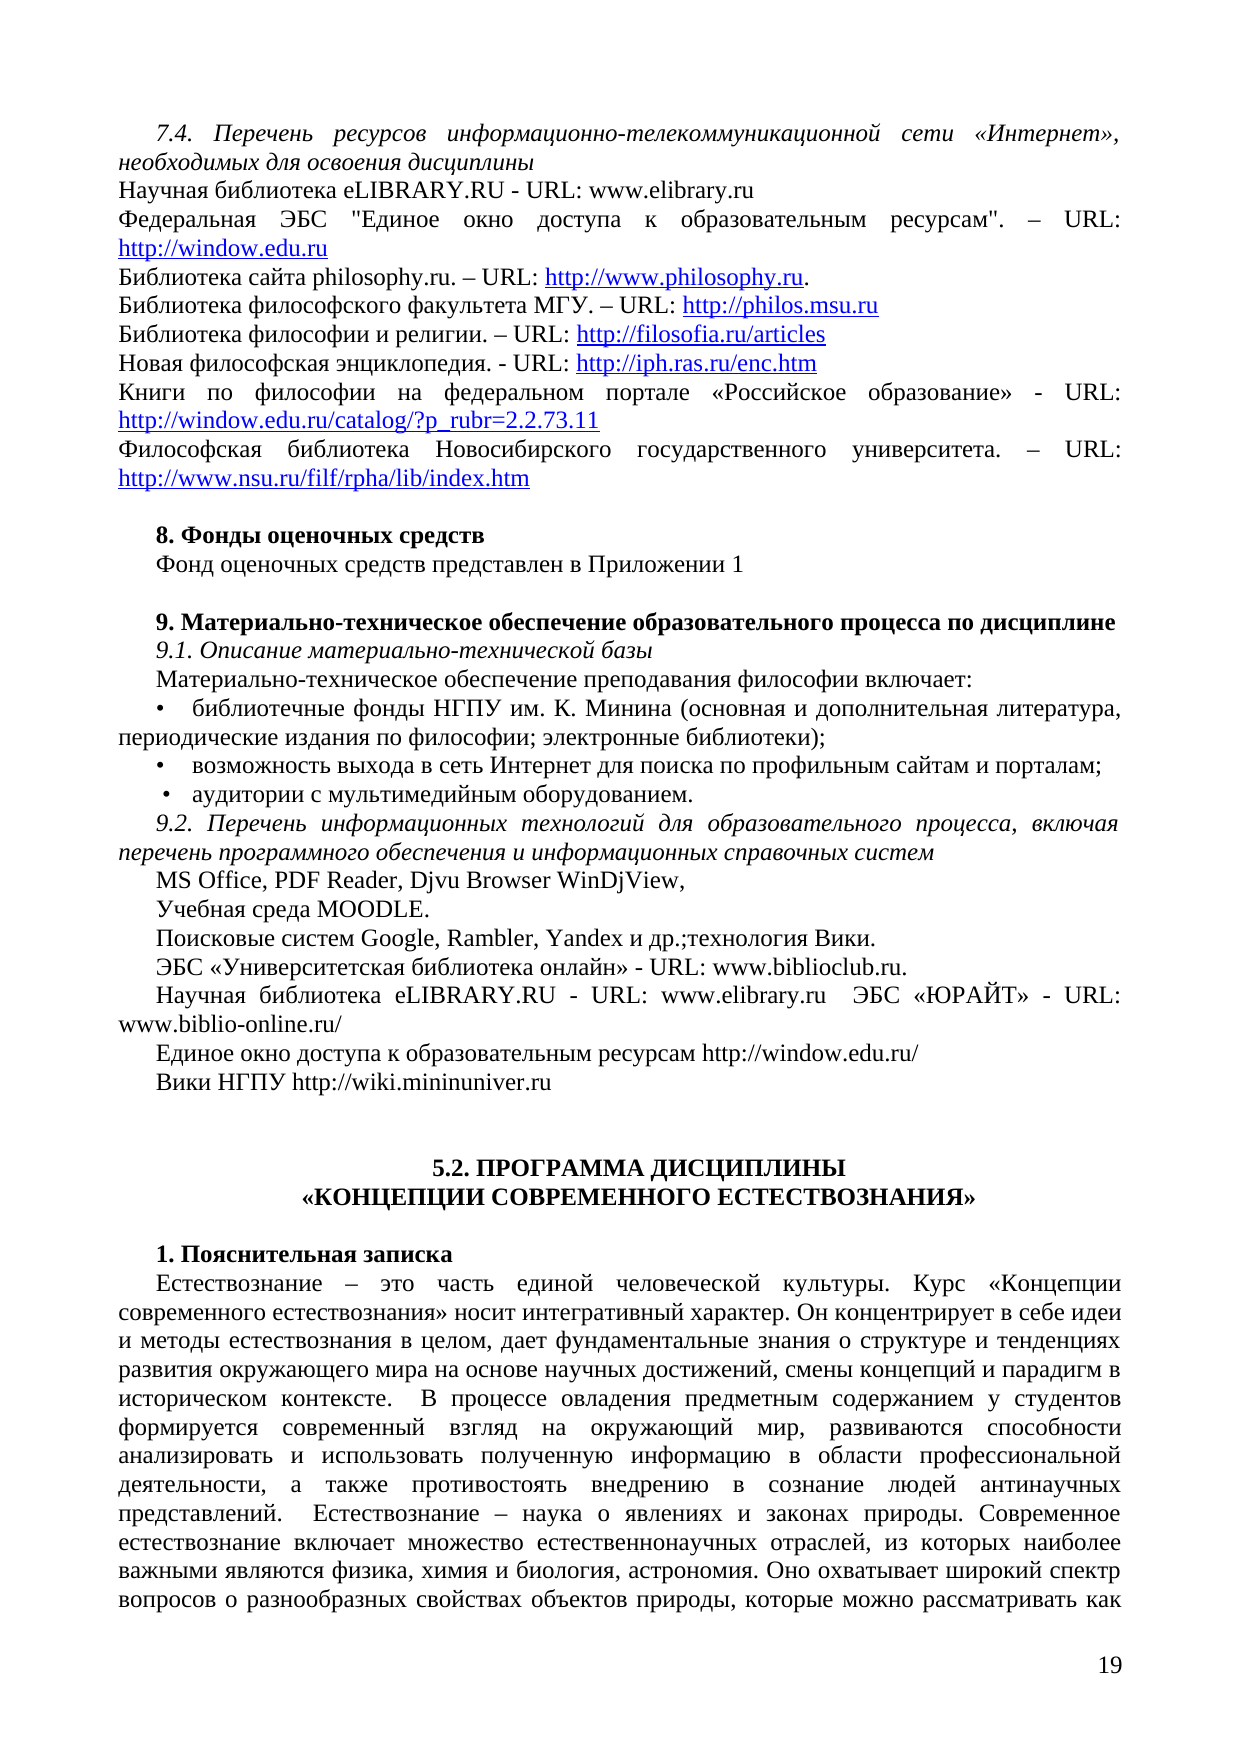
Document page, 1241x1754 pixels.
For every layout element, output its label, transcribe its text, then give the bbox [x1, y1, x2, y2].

text Фонд оценочных средств представлен в Приложении 1 [118, 549, 1122, 578]
subtitle 5.2. ПРОГРАММА ДИСЦИПЛИНЫ [118, 1153, 1122, 1182]
subtitle 7.4. Перечень ресурсов информационно-телекоммуникационной сети «Интернет», необходимых для освоения дисциплины [118, 118, 1122, 176]
text Единое окно доступа к образовательным ресурсам http://window.edu.ru/ [118, 1038, 1122, 1067]
text • библиотечные фонды НГПУ им. К. Минина (основная и дополнительная литература, периодические издания по философии; электронные библиотеки); [118, 693, 1122, 751]
text • возможность выхода в сеть Интернет для поиска по профильным сайтам и порталам; [118, 751, 1122, 779]
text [118, 1268, 1122, 1613]
text Научная библиотека eLIBRARY.RU - URL: www.elibrary.ru [118, 176, 1122, 204]
subtitle 9.1. Описание материально-технической базы [118, 636, 1122, 664]
subtitle 1. Пояснительная записка [118, 1239, 1122, 1268]
subtitle «КОНЦЕПЦИИ СОВРЕМЕННОГО ЕСТЕСТВОЗНАНИЯ» [118, 1182, 1122, 1211]
text Материально-техническое обеспечение преподавания философии включает: [118, 664, 1122, 693]
text ЭБС «Университетская библиотека онлайн» - URL: www.biblioclub.ru. [118, 952, 1122, 981]
text Библиотека сайта philosophy.ru. – URL: http://www.philosophy.ru. [118, 262, 1122, 291]
subtitle 8. Фонды оценочных средств [118, 521, 1122, 549]
text Библиотека философии и религии. – URL: http://filosofia.ru/articles [118, 319, 1122, 348]
text Учебная среда MOODLE. [118, 894, 1122, 923]
text Книги по философии на федеральном портале «Российское образование» - URL: http://window.edu.ru/catalog/?p_rubr=2.2.73.11 [118, 377, 1122, 434]
text Научная библиотека eLIBRARY.RU - URL: www.elibrary.ru ЭБС «ЮРАЙТ» - URL: www.biblio-online.ru/ [118, 981, 1122, 1038]
text Вики НГПУ http://wiki.mininuniver.ru [118, 1067, 1122, 1096]
subtitle 9. Материально-техническое обеспечение образовательного процесса по дисциплине [118, 607, 1122, 636]
text • аудитории с мультимедийным оборудованием. [118, 779, 1122, 808]
text Новая философская энциклопедия. - URL: http://iph.ras.ru/enc.htm [118, 348, 1122, 377]
subtitle 9.2. Перечень информационных технологий для образовательного процесса, включая перечень программного обеспечения и информационных справочных систем [118, 808, 1122, 866]
text Библиотека философского факультета МГУ. – URL: http://philos.msu.ru [118, 291, 1122, 319]
text Федеральная ЭБС "Единое окно доступа к образовательным ресурсам". – URL: http://window.edu.ru [118, 204, 1122, 262]
text Поисковые систем Google, Rambler, Yandex и др.;технология Вики. [118, 923, 1122, 952]
text Философская библиотека Новосибирского государственного университета. – URL: http://www.nsu.ru/filf/rpha/lib/index.htm [118, 434, 1122, 492]
text MS Office, PDF Reader, Djvu Browser WinDjView, [118, 866, 1122, 894]
